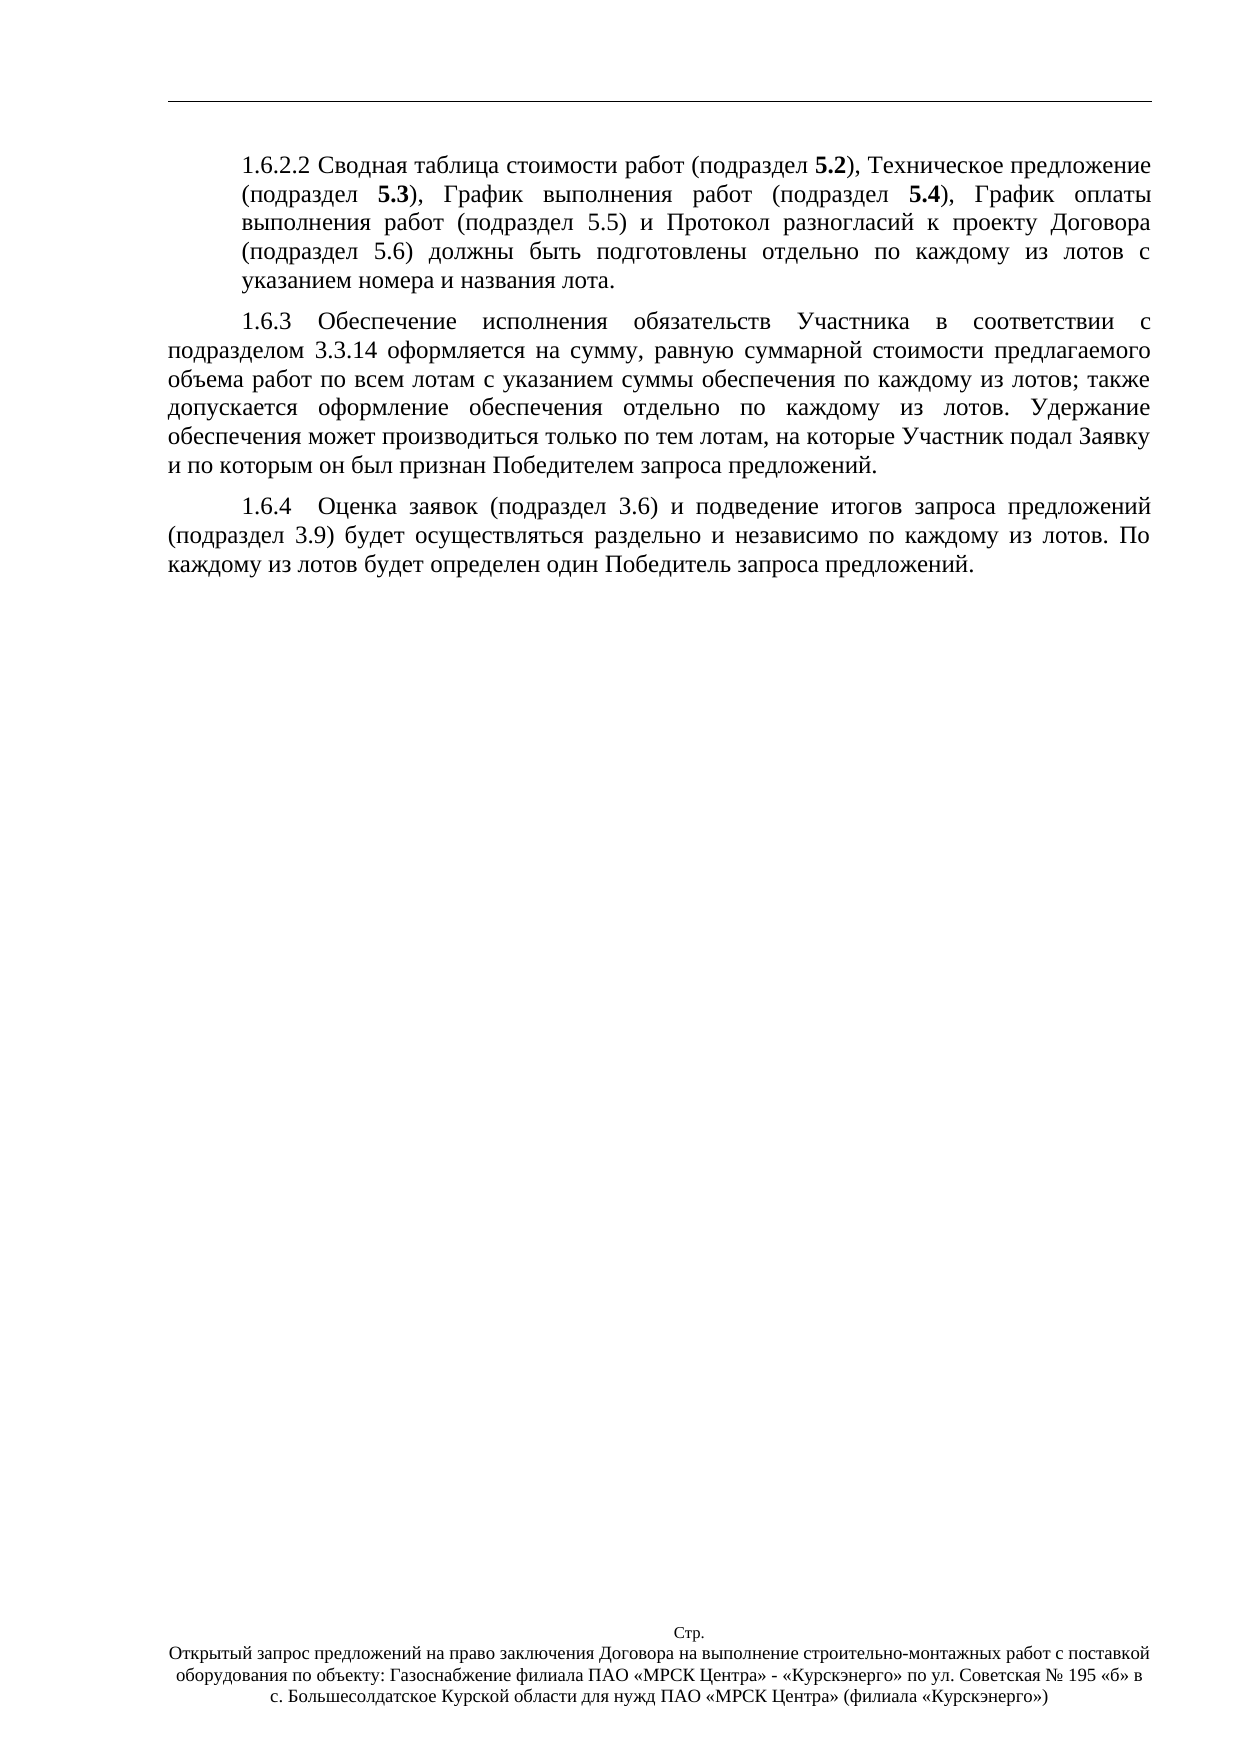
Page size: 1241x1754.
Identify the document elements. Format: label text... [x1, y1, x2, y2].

subtitle Обеспечение исполнения обязательств Участника в соответствии с подразделом 3.3.14 оформляется на сумму, равную суммарной стоимости предлагаемого объема работ по всем лотам с указанием суммы обеспечения по каждому из лотов; также допускается оформление обеспечения отдельно по каждому из лотов. Удержание обеспечения может производиться только по тем лотам, на которые Участник подал Заявку и по которым он был признан Победителем запроса предложений. [168, 306, 1152, 479]
subtitle Сводная таблица стоимости работ (подраздел 5.2), Техническое предложение (подраздел 5.3), График выполнения работ (подраздел 5.4), График оплаты выполнения работ (подраздел 5.5) и Протокол разногласий к проекту Договора (подраздел 5.6) должны быть подготовлены отдельно по каждому из лотов с указанием номера и названия лота. [241, 150, 1152, 294]
subtitle Оценка заявок (подраздел 3.6) и подведение итогов запроса предложений (подраздел 3.9) будет осуществляться раздельно и независимо по каждому из лотов. По каждому из лотов будет определен один Победитель запроса предложений. [168, 491, 1152, 577]
